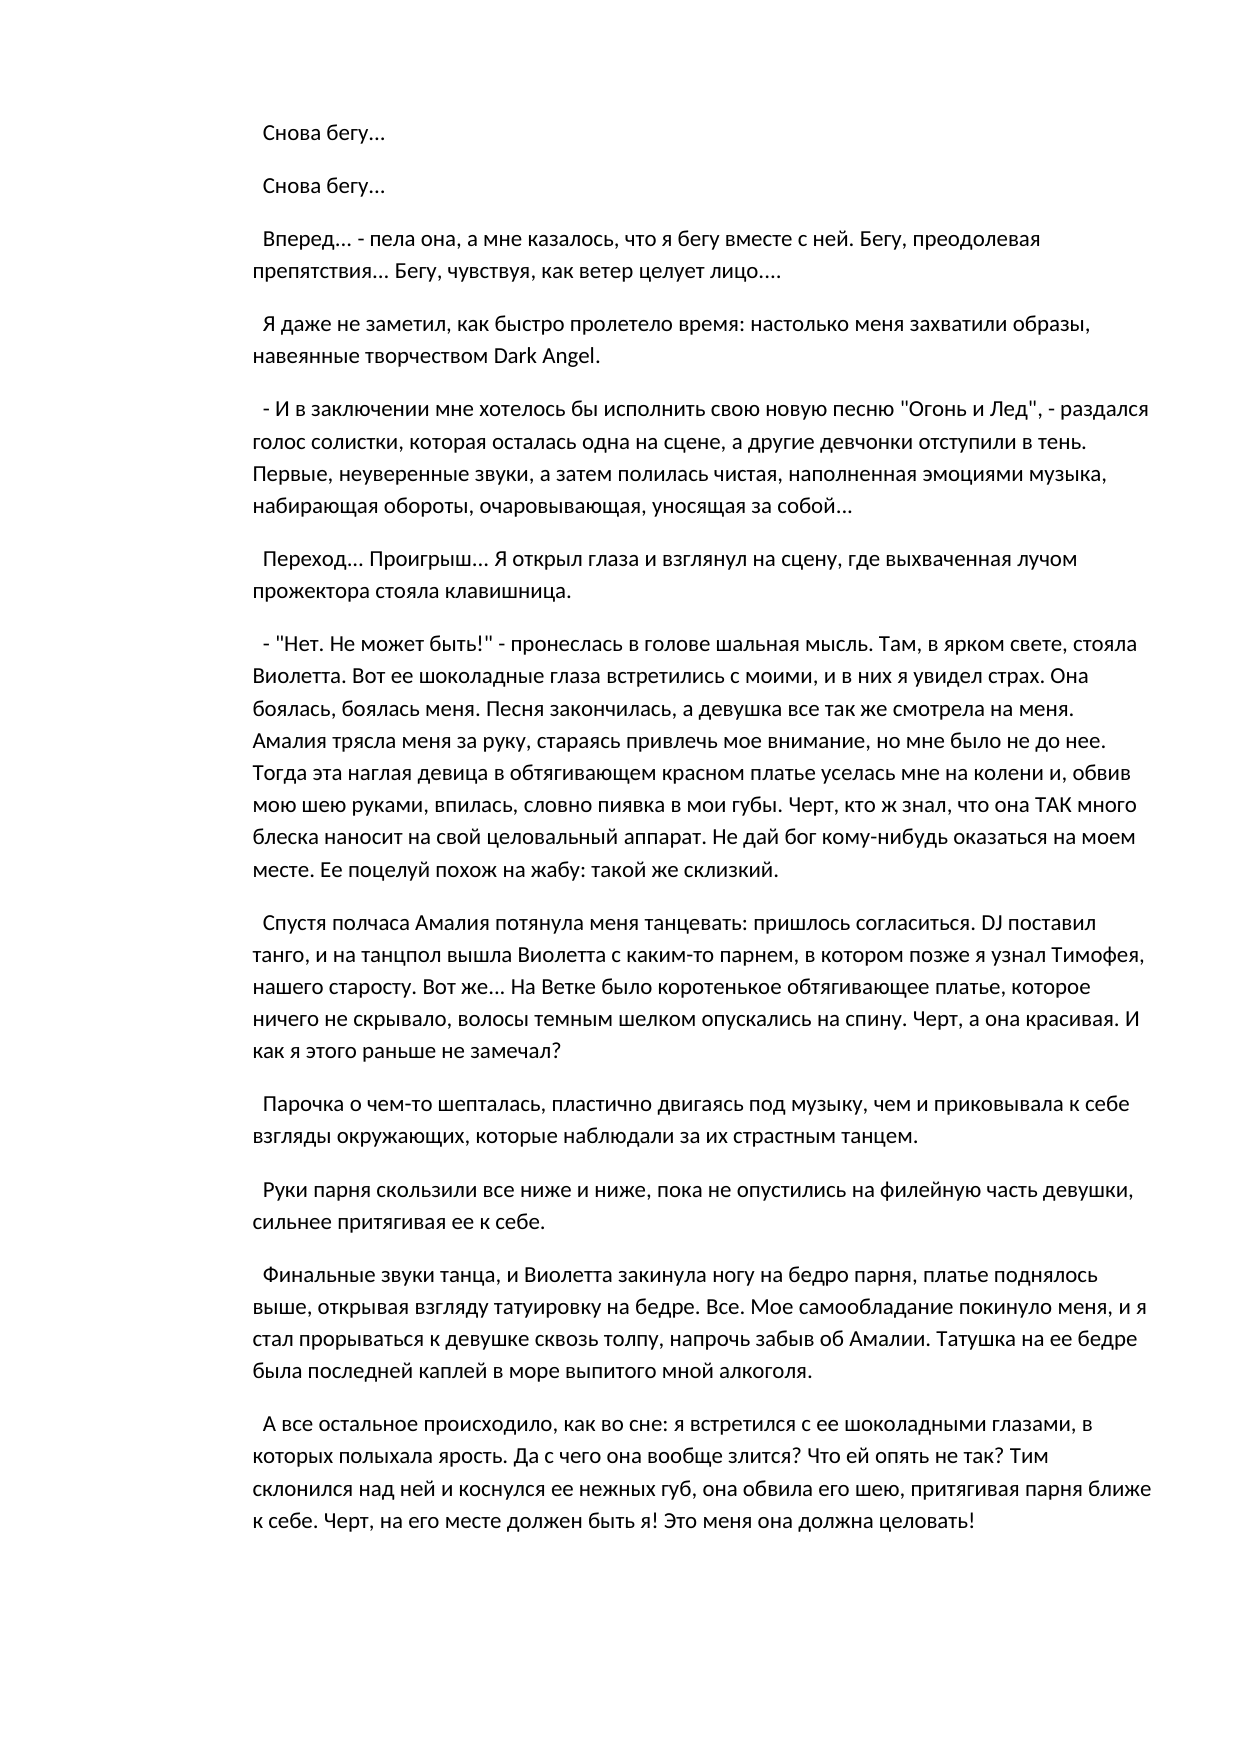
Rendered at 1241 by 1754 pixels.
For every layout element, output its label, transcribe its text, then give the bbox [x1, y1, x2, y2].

text Вперед... - пела она, а мне казалось, что я бегу вместе с ней. Бегу, преодолевая препятствия... Бегу, чувствуя, как ветер целует лицо.... [252, 224, 1152, 284]
text Руки парня скользили все ниже и ниже, пока не опустились на филейную часть девушки, сильнее притягивая ее к себе. [252, 1175, 1152, 1235]
text А все остальное происходило, как во сне: я встретился с ее шоколадными глазами, в которых полыхала ярость. Да с чего она вообще злится? Что ей опять не так? Тим склонился над ней и коснулся ее нежных губ, она обвила его шею, притягивая парня ближе к себе. Черт, на его месте должен быть я! Это меня она должна целовать! [252, 1409, 1152, 1534]
text Парочка о чем-то шепталась, пластично двигаясь под музыку, чем и приковывала к себе взгляды окружающих, которые наблюдали за их страстным танцем. [252, 1089, 1152, 1150]
text Снова бегу... [252, 171, 1152, 199]
text Я даже не заметил, как быстро пролетело время: настолько меня захватили образы, навеянные творчеством Dark Angel. [252, 309, 1152, 369]
text Финальные звуки танца, и Виолетта закинула ногу на бедро парня, платье поднялось выше, открывая взгляду татуировку на бедре. Все. Мое самообладание покинуло меня, и я стал прорываться к девушке сквозь толпу, напрочь забыв об Амалии. Татушка на ее бедре была последней каплей в море выпитого мной алкоголя. [252, 1260, 1152, 1384]
text Снова бегу... [252, 118, 1152, 146]
text Переход... Проигрыш... Я открыл глаза и взглянул на сцену, где выхваченная лучом прожектора стояла клавишница. [252, 544, 1152, 604]
text - И в заключении мне хотелось бы исполнить свою новую песню "Огонь и Лед", - раздался голос солистки, которая осталась одна на сцене, а другие девчонки отступили в тень. Первые, неуверенные звуки, а затем полилась чистая, наполненная эмоциями музыка, набирающая обороты, очаровывающая, уносящая за собой... [252, 394, 1152, 519]
text - "Нет. Не может быть!" - пронеслась в голове шальная мысль. Там, в ярком свете, стояла Виолетта. Вот ее шоколадные глаза встретились с моими, и в них я увидел страх. Она боялась, боялась меня. Песня закончилась, а девушка все так же смотрела на меня. Амалия трясла меня за руку, стараясь привлечь мое внимание, но мне было не до нее. Тогда эта наглая девица в обтягивающем красном платье уселась мне на колени и, обвив мою шею руками, впилась, словно пиявка в мои губы. Черт, кто ж знал, что она ТАК много блеска наносит на свой целовальный аппарат. Не дай бог кому-нибудь оказаться на моем месте. Ее поцелуй похож на жабу: такой же склизкий. [252, 629, 1152, 883]
text Спустя полчаса Амалия потянула меня танцевать: пришлось согласиться. DJ поставил танго, и на танцпол вышла Виолетта с каким-то парнем, в котором позже я узнал Тимофея, нашего старосту. Вот же... На Ветке было коротенькое обтягивающее платье, которое ничего не скрывало, волосы темным шелком опускались на спину. Черт, а она красивая. И как я этого раньше не замечал? [252, 908, 1152, 1064]
